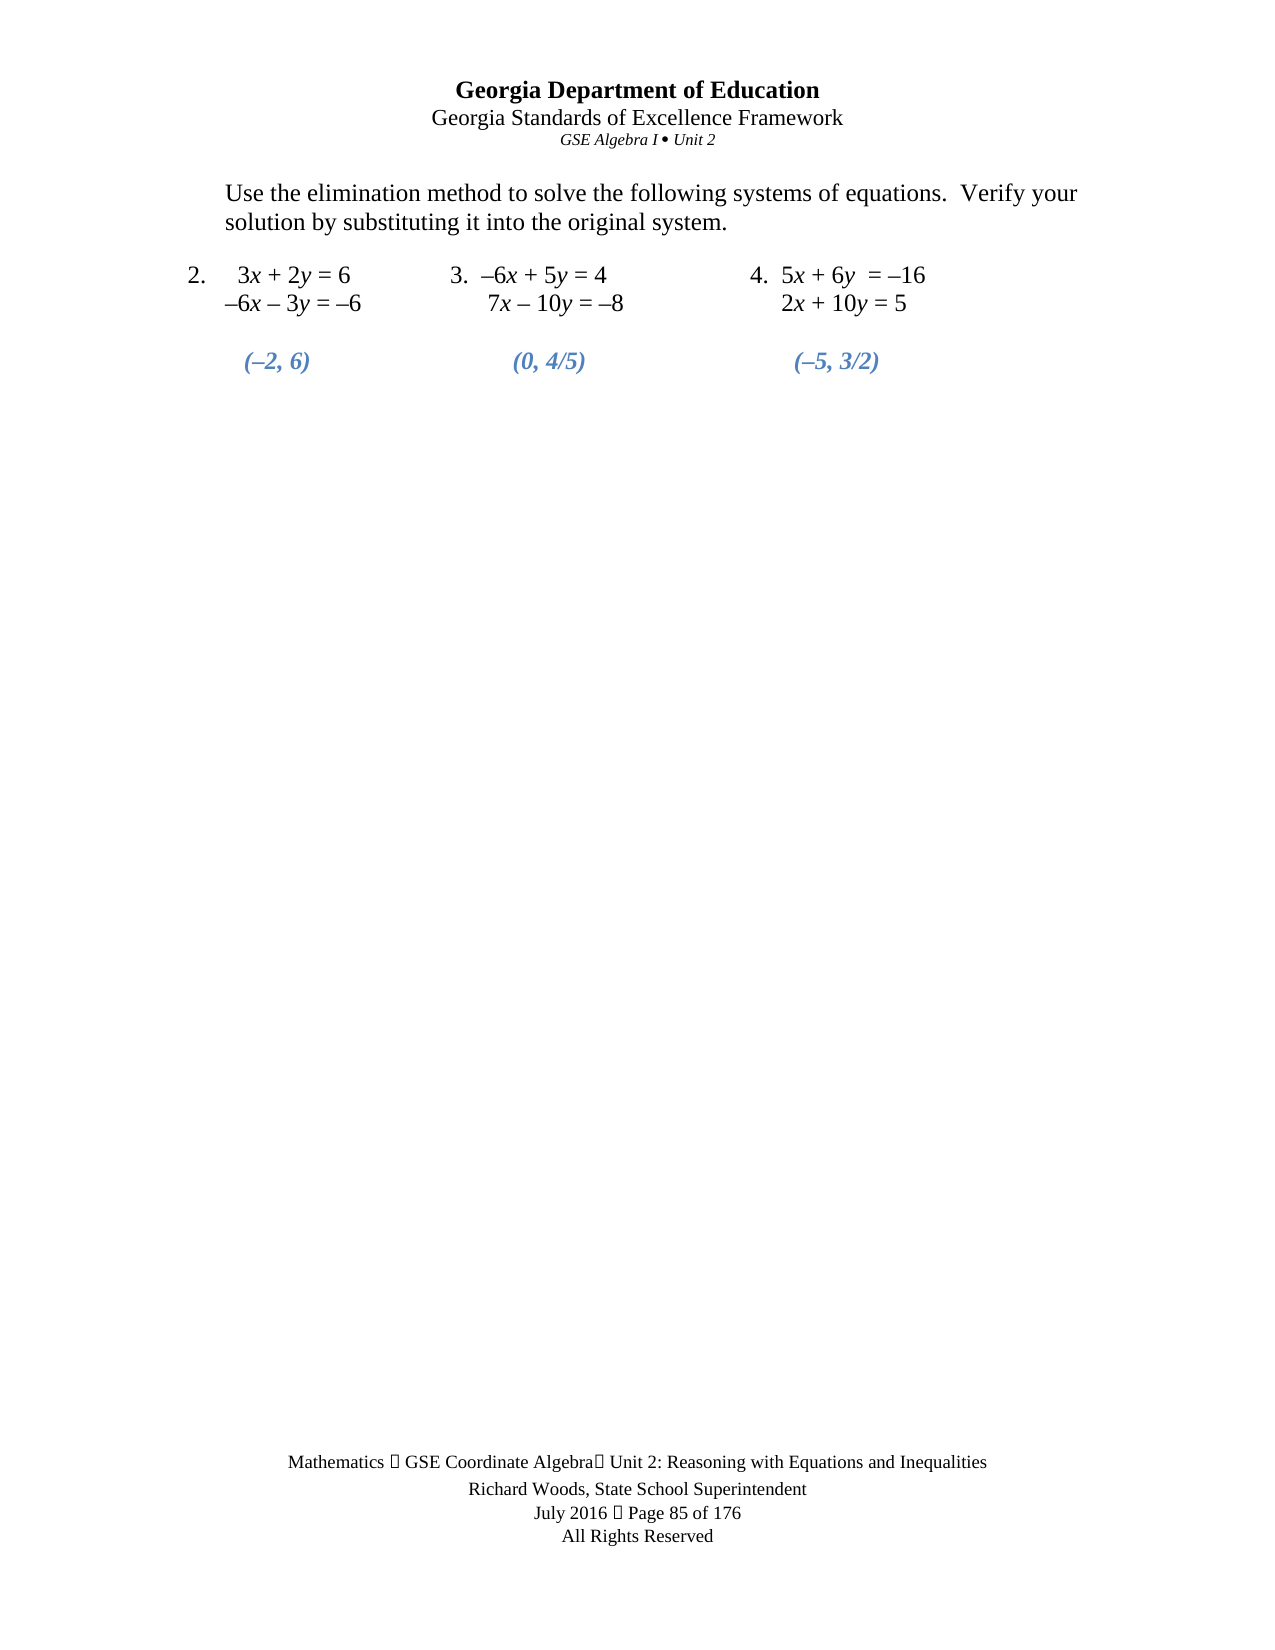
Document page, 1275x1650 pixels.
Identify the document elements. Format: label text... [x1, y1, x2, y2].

list –6x – 3y = –6 7x – 10y = –8 2x + 10y = 5 [225, 288, 1125, 317]
list 3x + 2y = 6 3. –6x + 5y = 4 4. 5x + 6y = –16 [187, 260, 1125, 288]
text (–2, 6) (0, 4/5) (–5, 3/2) [150, 346, 1125, 375]
text Use the elimination method to solve the following systems of equations. Verify your solution by substituting it into the original system. [225, 178, 1125, 236]
